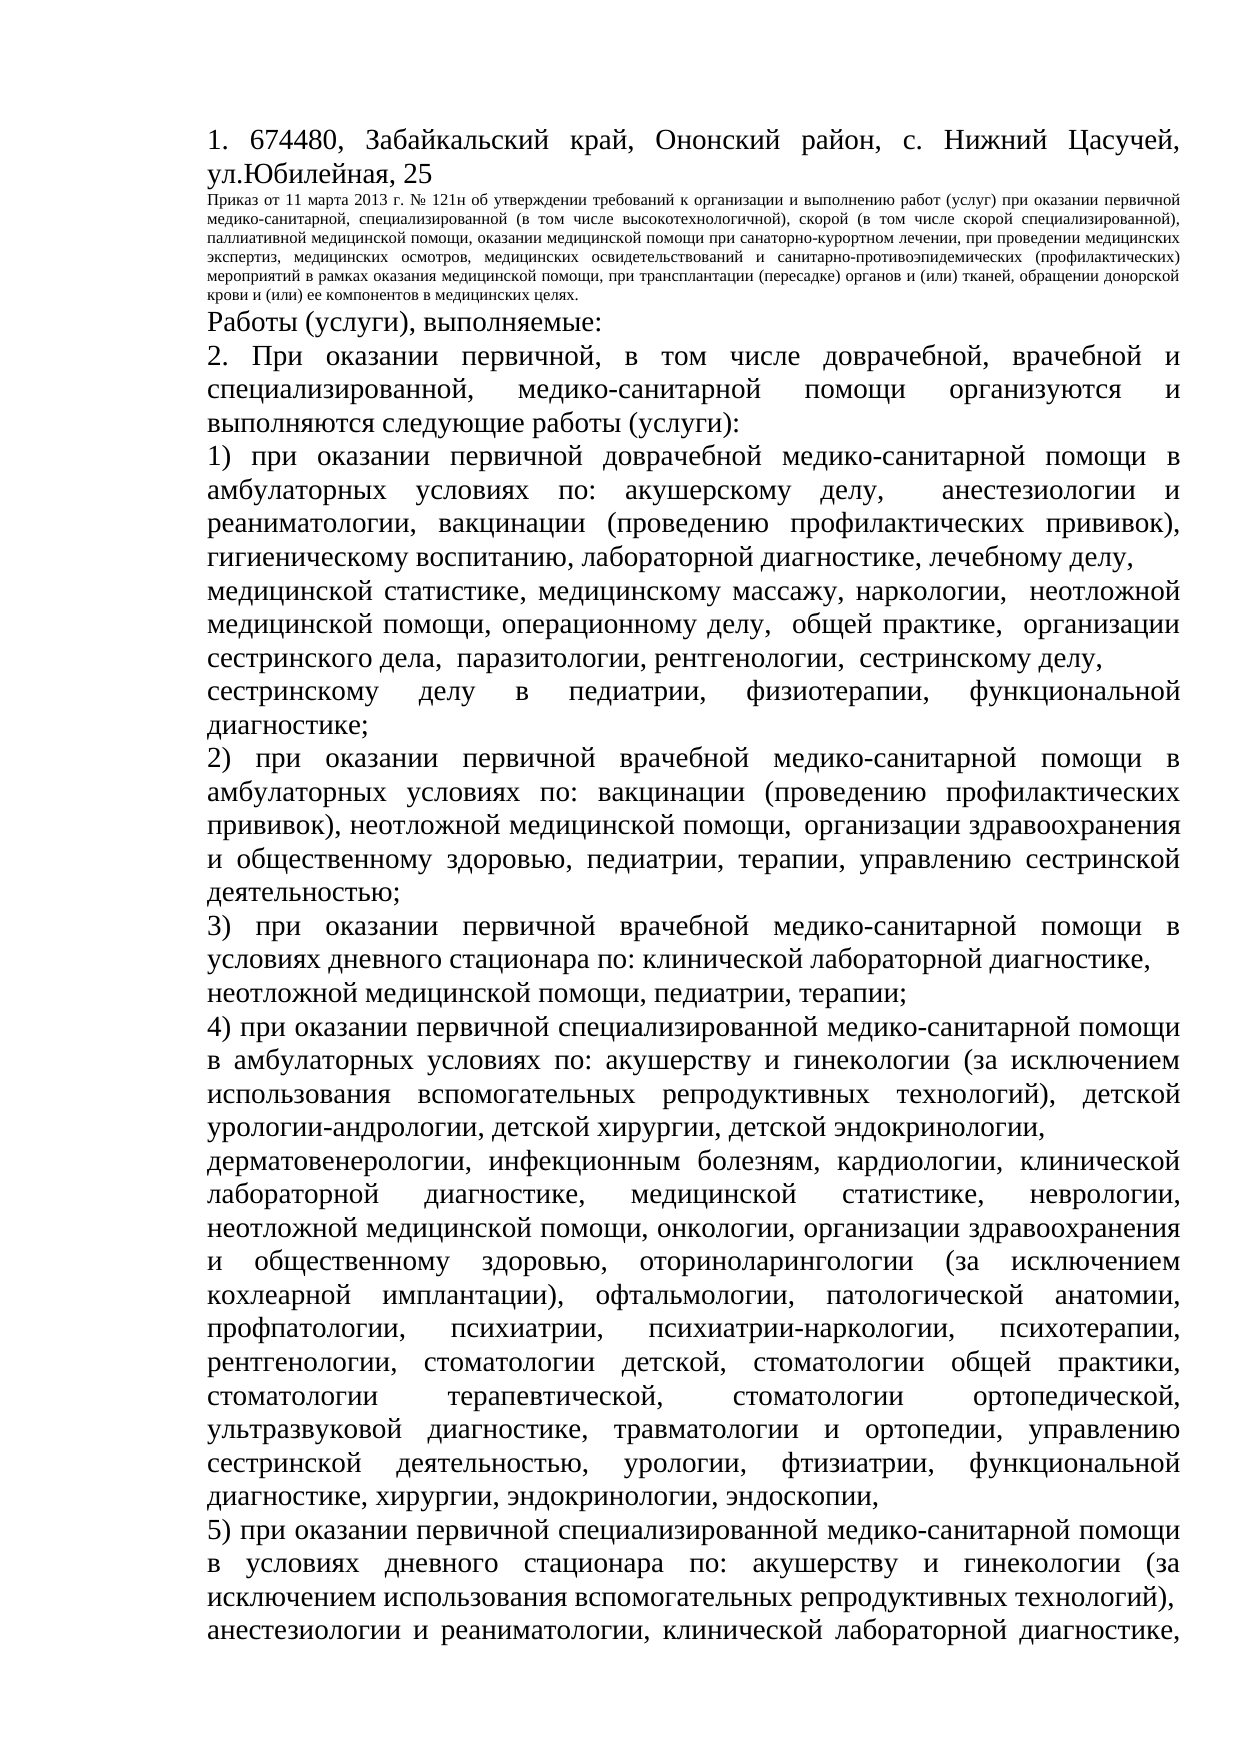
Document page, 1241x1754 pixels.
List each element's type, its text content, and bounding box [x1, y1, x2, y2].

text Работы (услуги), выполняемые: [207, 304, 1181, 338]
text 1. 674480, Забайкальский край, Ононский район, с. Нижний Цасучей, ул.Юбилейная, 25 [207, 122, 1181, 189]
text сестринскому делу в педиатрии, физиотерапии, функциональной диагностике; [207, 673, 1181, 740]
text медицинской статистике, медицинскому массажу, наркологии, неотложной медицинской помощи, операционному делу, общей практике, организации сестринского дела, паразитологии, рентгенологии, сестринскому делу, [207, 573, 1181, 673]
text 3) при оказании первичной врачебной медико-санитарной помощи в условиях дневного стационара по: клинической лабораторной диагностике, неотложной медицинской помощи, педиатрии, терапии; [207, 908, 1181, 1009]
text 2) при оказании первичной врачебной медико-санитарной помощи в амбулаторных условиях по: вакцинации (проведению профилактических прививок), неотложной медицинской помощи, организации здравоохранения и общественному здоровью, педиатрии, терапии, управлению сестринской деятельностью; [207, 740, 1181, 908]
text 2. При оказании первичной, в том числе доврачебной, врачебной и специализированной, медико-санитарной помощи организуются и выполняются следующие работы (услуги): 1) при оказании первичной доврачебной медико-санитарной помощи в амбулаторных условиях по: акушерскому делу, анестезиологии и реаниматологии, вакцинации (проведению профилактических прививок), гигиеническому воспитанию, лабораторной диагностике, лечебному делу, [207, 338, 1181, 573]
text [207, 1009, 1181, 1646]
text Приказ от 11 марта 2013 г. № 121н об утверждении требований к организации и выполнению работ (услуг) при оказании первичной медико-санитарной, специализированной (в том числе высокотехнологичной), скорой (в том числе скорой специализированной), паллиативной медицинской помощи, оказании медицинской помощи при санаторно-курортном лечении, при проведении медицинских экспертиз, медицинских осмотров, медицинских освидетельствований и санитарно-противоэпидемических (профилактических) мероприятий в рамках оказания медицинской помощи, при трансплантации (пересадке) органов и (или) тканей, обращении донорской крови и (или) ее компонентов в медицинских целях. [207, 189, 1181, 304]
